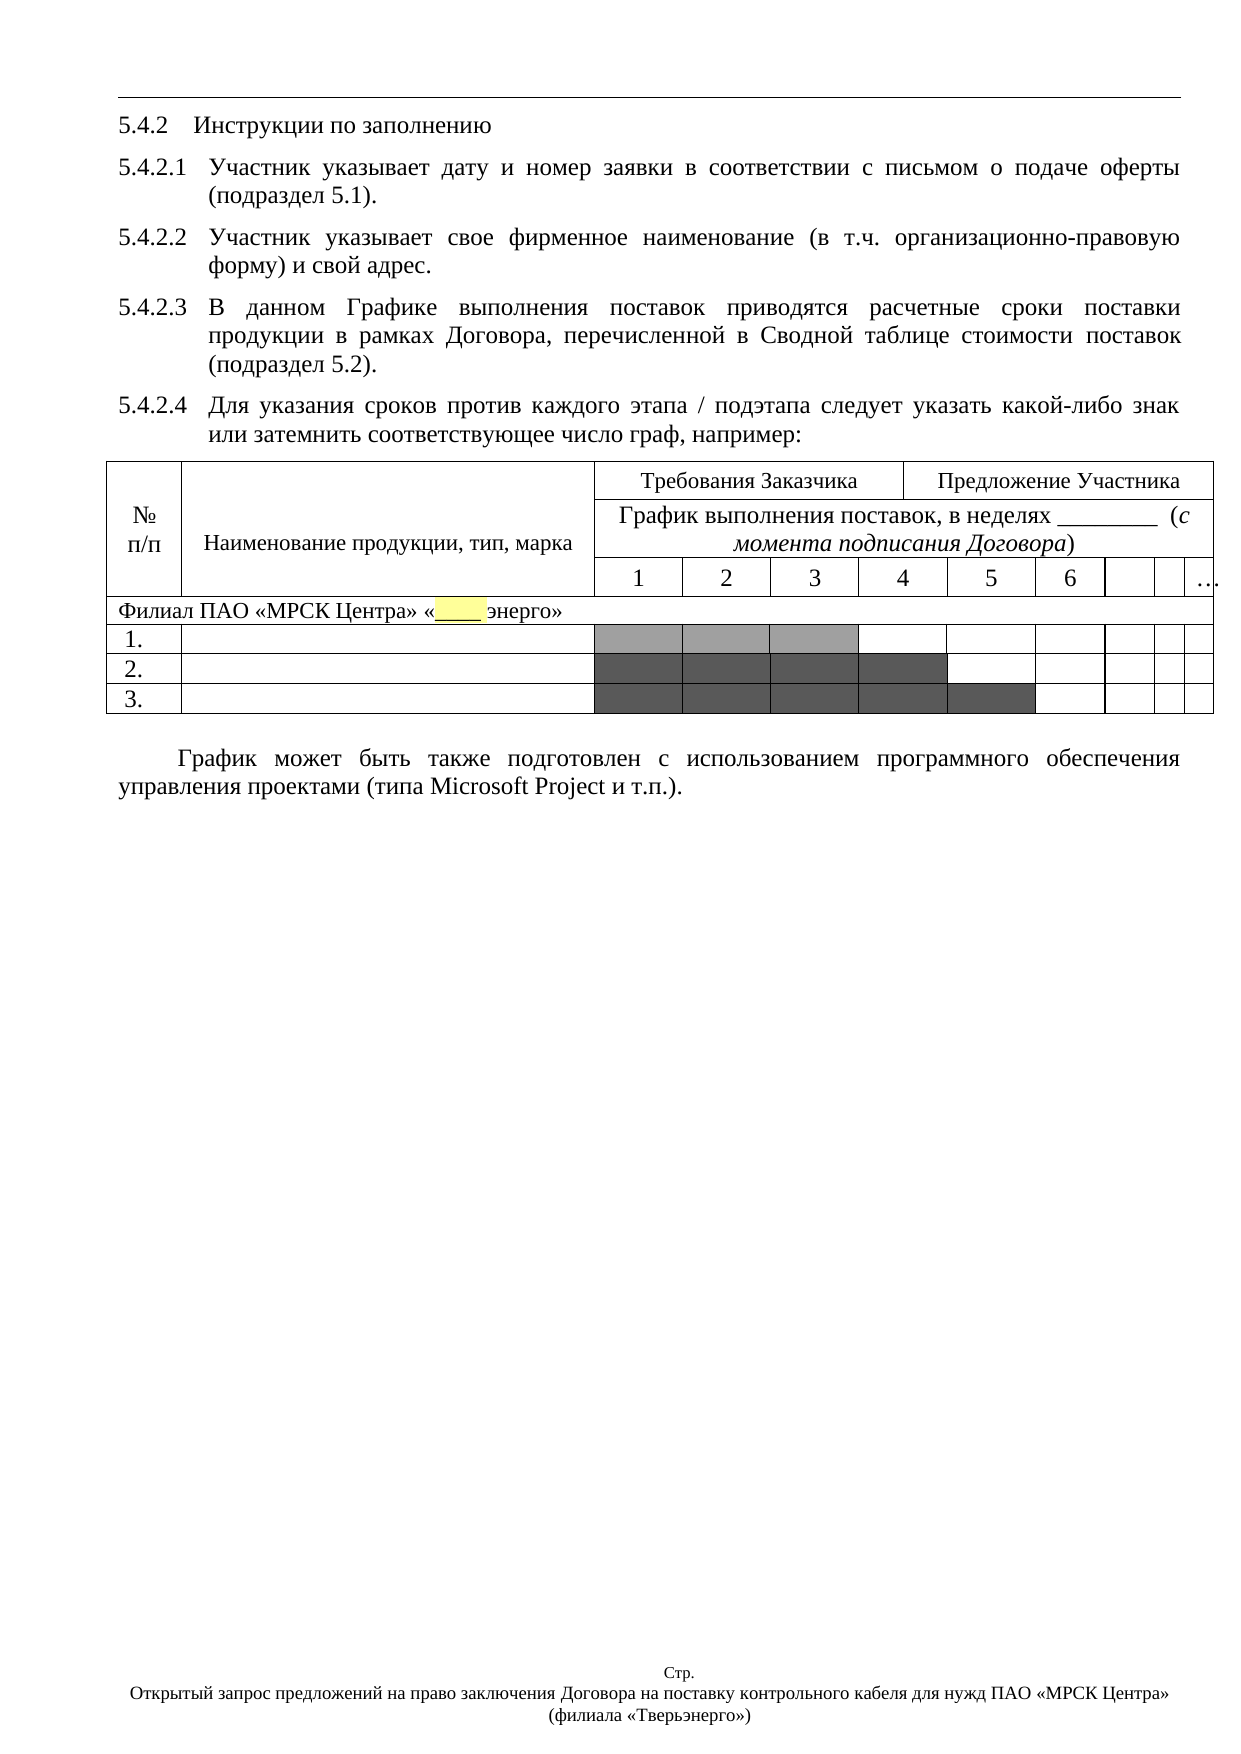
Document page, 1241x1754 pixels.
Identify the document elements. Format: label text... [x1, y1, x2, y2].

table_cell [107, 654, 181, 683]
subtitle Инструкции по заполнению [118, 111, 1181, 139]
table_cell [182, 654, 594, 683]
table_cell [1036, 625, 1104, 653]
table_header Требования Заказчика [595, 462, 903, 499]
table_cell 5 [948, 558, 1035, 596]
table_cell [859, 625, 946, 653]
table_cell [1185, 684, 1213, 713]
table_cell [859, 684, 947, 713]
table_cell Филиал ПАО «МРСК Центра» «____ энерго» [487, 597, 1213, 623]
table_cell [182, 684, 594, 713]
table_cell [1036, 684, 1104, 713]
text График может быть также подготовлен с использованием программного обеспечения управления проектами (типа Microsoft Project и т.п.). [118, 743, 1181, 800]
table_cell [107, 625, 181, 653]
table_cell [1036, 654, 1104, 683]
list Участник указывает дату и номер заявки в соответствии с письмом о подаче оферты (подраздел 5.1). [118, 152, 1181, 209]
table_cell [1155, 625, 1184, 653]
list Участник указывает свое фирменное наименование (в т.ч. организационно-правовую форму) и свой адрес. [118, 222, 1181, 279]
table_cell График выполнения поставок, в неделях ________ (с момента подписания Договора) [595, 500, 1213, 557]
table_header № п/п [107, 462, 181, 596]
table_cell [1106, 625, 1154, 653]
table_cell [683, 654, 770, 683]
table_cell … [1185, 558, 1213, 596]
table_header Наименование продукции, тип, марка [182, 462, 594, 596]
table_cell [1155, 684, 1184, 713]
table_cell [771, 684, 858, 713]
table_header Предложение Участника [904, 462, 1213, 499]
table_cell [182, 625, 594, 653]
table_cell [1185, 625, 1213, 653]
table_cell [1155, 558, 1184, 596]
table_cell [1106, 558, 1154, 596]
table_cell [1106, 654, 1154, 683]
table_cell [107, 684, 181, 713]
table_cell [595, 654, 682, 683]
table_cell [683, 684, 770, 713]
table_cell [770, 625, 858, 653]
table_cell [683, 625, 769, 653]
table_cell 2 [683, 558, 770, 596]
table_cell 3 [771, 558, 858, 596]
table_cell [595, 684, 682, 713]
table_cell [947, 625, 1035, 653]
table_cell [948, 684, 1035, 713]
table_cell [1185, 654, 1213, 683]
table_cell 6 [1036, 558, 1104, 596]
table_cell [1155, 654, 1184, 683]
table_cell [595, 625, 682, 653]
table_cell 4 [859, 558, 947, 596]
table_cell [859, 654, 947, 683]
table_cell [948, 654, 1035, 683]
table_cell 1 [595, 558, 682, 596]
list Для указания сроков против каждого этапа / подэтапа следует указать какой-либо знак или затемнить соответствующее число граф, например: [118, 391, 1181, 448]
list В данном Графике выполнения поставок приводятся расчетные сроки поставки продукции в рамках Договора, перечисленной в Сводной таблице стоимости поставок (подраздел 5.2). [118, 292, 1181, 378]
table_cell [771, 654, 858, 683]
table_cell Филиал ПАО «МРСК Центра» «____ энерго» [107, 597, 435, 623]
table_cell [1106, 684, 1154, 713]
